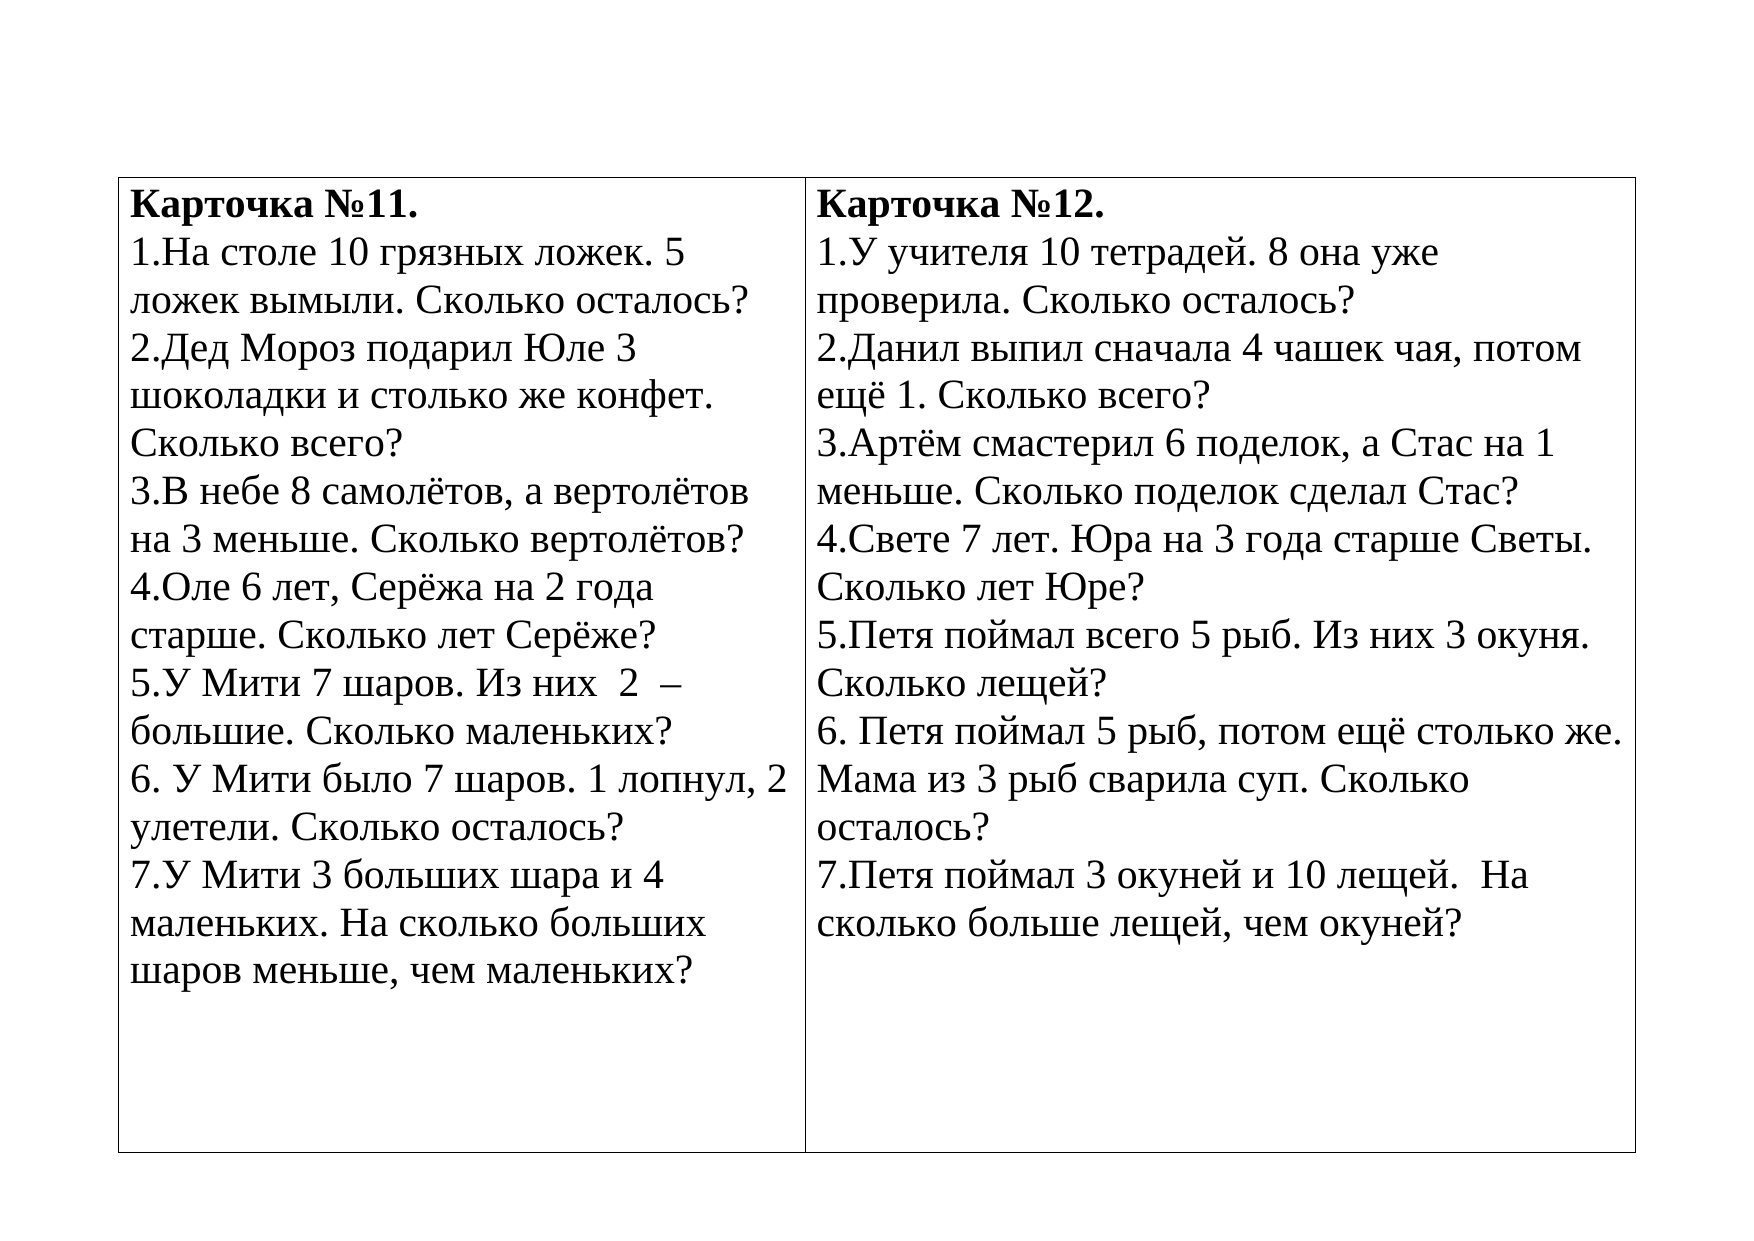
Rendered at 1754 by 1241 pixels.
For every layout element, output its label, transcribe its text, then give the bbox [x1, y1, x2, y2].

table_cell Карточка №11. 1.На столе 10 грязных ложек. 5 ложек вымыли. Сколько осталось? 2.Дед Мороз подарил Юле 3 шоколадки и столько же конфет. Сколько всего? 3.В небе 8 самолётов, а вертолётов на 3 меньше. Сколько вертолётов? 4.Оле 6 лет, Серёжа на 2 года старше. Сколько лет Серёже? 5.У Мити 7 шаров. Из них 2 – большие. Сколько маленьких? 6. У Мити было 7 шаров. 1 лопнул, 2 улетели. Сколько осталось? 7.У Мити 3 больших шара и 4 маленьких. На сколько больших шаров меньше, чем маленьких? [119, 178, 805, 1152]
table_cell Карточка №12. 1.У учителя 10 тетрадей. 8 она уже проверила. Сколько осталось? 2.Данил выпил сначала 4 чашек чая, потом ещё 1. Сколько всего? 3.Артём смастерил 6 поделок, а Стас на 1 меньше. Сколько поделок сделал Стас? 4.Свете 7 лет. Юра на 3 года старше Светы. Сколько лет Юре? 5.Петя поймал всего 5 рыб. Из них 3 окуня. Сколько лещей? 6. Петя поймал 5 рыб, потом ещё столько же. Мама из 3 рыб сварила суп. Сколько осталось? 7.Петя поймал 3 окуней и 10 лещей. На сколько больше лещей, чем окуней? [806, 178, 1635, 1152]
